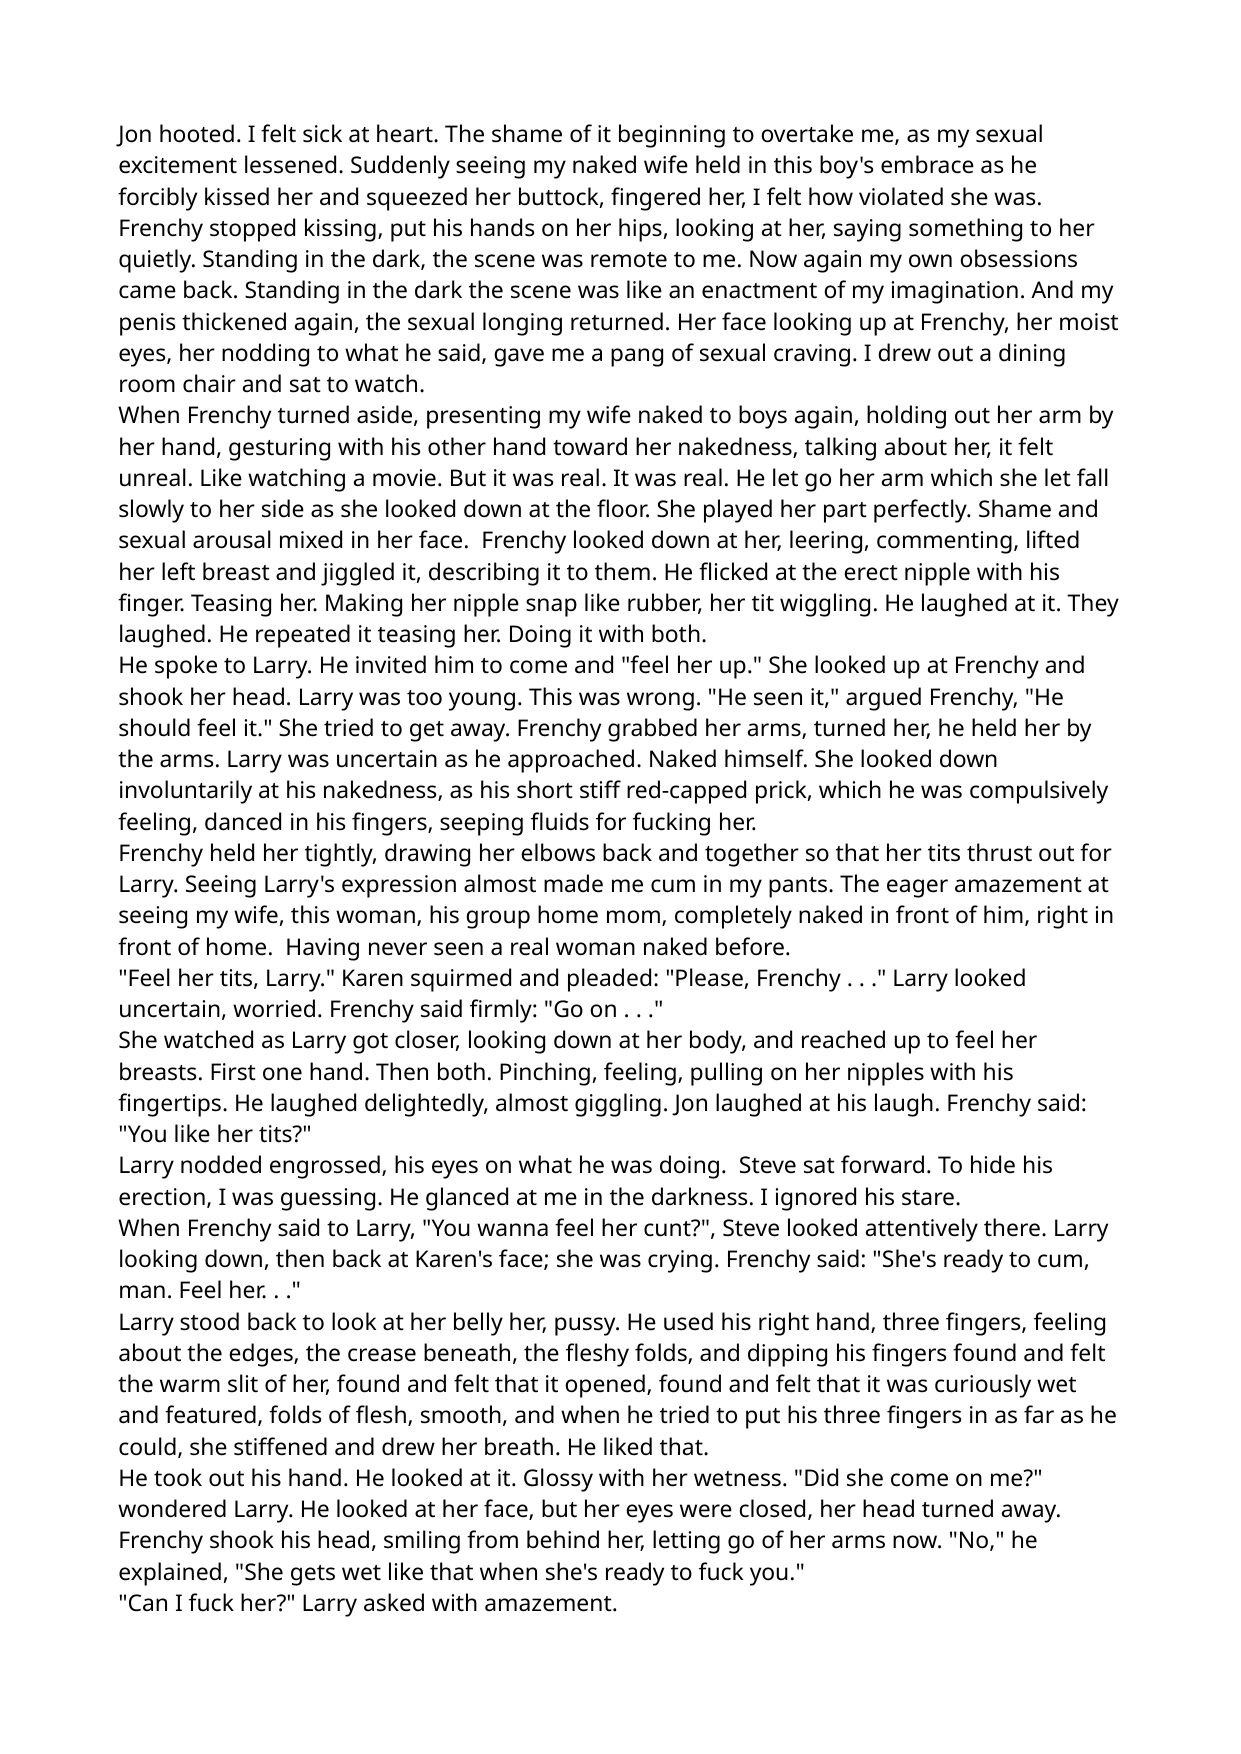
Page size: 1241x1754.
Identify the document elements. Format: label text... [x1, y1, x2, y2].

text Frenchy held her tightly, drawing her elbows back and together so that her tits thrust out for Larry. Seeing Larry's expression almost made me cum in my pants. The eager amazement at seeing my wife, this woman, his group home mom, completely naked in front of him, right in front of home. Having never seen a real woman naked before. [118, 837, 1122, 962]
text Frenchy stopped kissing, put his hands on her hips, looking at her, saying something to her quietly. Standing in the dark, the scene was remote to me. Now again my own obsessions came back. Standing in the dark the scene was like an enactment of my imagination. And my penis thickened again, the sexual longing returned. Her face looking up at Frenchy, her moist eyes, her nodding to what he said, gave me a pang of sexual craving. I drew out a dining room chair and sat to watch. [118, 212, 1122, 399]
text Frenchy shook his head, smiling from behind her, letting go of her arms now. "No," he explained, "She gets wet like that when she's ready to fuck you." [118, 1524, 1122, 1587]
text Larry nodded engrossed, his eyes on what he was doing. Steve sat forward. To hide his erection, I was guessing. He glanced at me in the darkness. I ignored his stare. [118, 1149, 1122, 1212]
text "Can I fuck her?" Larry asked with amazement. [118, 1587, 1122, 1618]
text She watched as Larry got closer, looking down at her body, and reached up to feel her breasts. First one hand. Then both. Pinching, feeling, pulling on her nipples with his fingertips. He laughed delightedly, almost giggling. Jon laughed at his laugh. Frenchy said: "You like her tits?" [118, 1024, 1122, 1149]
text Jon hooted. I felt sick at heart. The shame of it beginning to overtake me, as my sexual excitement lessened. Suddenly seeing my naked wife held in this boy's embrace as he forcibly kissed her and squeezed her buttock, fingered her, I felt how violated she was. [118, 118, 1122, 212]
text He spoke to Larry. He invited him to come and "feel her up." She looked up at Frenchy and shook her head. Larry was too young. This was wrong. "He seen it," argued Frenchy, "He should feel it." She tried to get away. Frenchy grabbed her arms, turned her, he held her by the arms. Larry was uncertain as he approached. Naked himself. She looked down involuntarily at his nakedness, as his short stiff red-capped prick, which he was compulsively feeling, danced in his fingers, seeping fluids for fucking her. [118, 649, 1122, 837]
text He took out his hand. He looked at it. Glossy with her wetness. "Did she come on me?" wondered Larry. He looked at her face, but her eyes were closed, her head turned away. [118, 1462, 1122, 1524]
text When Frenchy said to Larry, "You wanna feel her cunt?", Steve looked attentively there. Larry looking down, then back at Karen's face; she was crying. Frenchy said: "She's ready to cum, man. Feel her. . ." [118, 1212, 1122, 1306]
text "Feel her tits, Larry." Karen squirmed and pleaded: "Please, Frenchy . . ." Larry looked uncertain, worried. Frenchy said firmly: "Go on . . ." [118, 962, 1122, 1024]
text When Frenchy turned aside, presenting my wife naked to boys again, holding out her arm by her hand, gesturing with his other hand toward her nakedness, talking about her, it felt unreal. Like watching a movie. But it was real. It was real. He let go her arm which she let fall slowly to her side as she looked down at the floor. She played her part perfectly. Shame and sexual arousal mixed in her face. Frenchy looked down at her, leering, commenting, lifted her left breast and jiggled it, describing it to them. He flicked at the erect nipple with his finger. Teasing her. Making her nipple snap like rubber, her tit wiggling. He laughed at it. They laughed. He repeated it teasing her. Doing it with both. [118, 399, 1122, 649]
text Larry stood back to look at her belly her, pussy. He used his right hand, three fingers, feeling about the edges, the crease beneath, the fleshy folds, and dipping his fingers found and felt the warm slit of her, found and felt that it opened, found and felt that it was curiously wet and featured, folds of flesh, smooth, and when he tried to put his three fingers in as far as he could, she stiffened and drew her breath. He liked that. [118, 1306, 1122, 1462]
